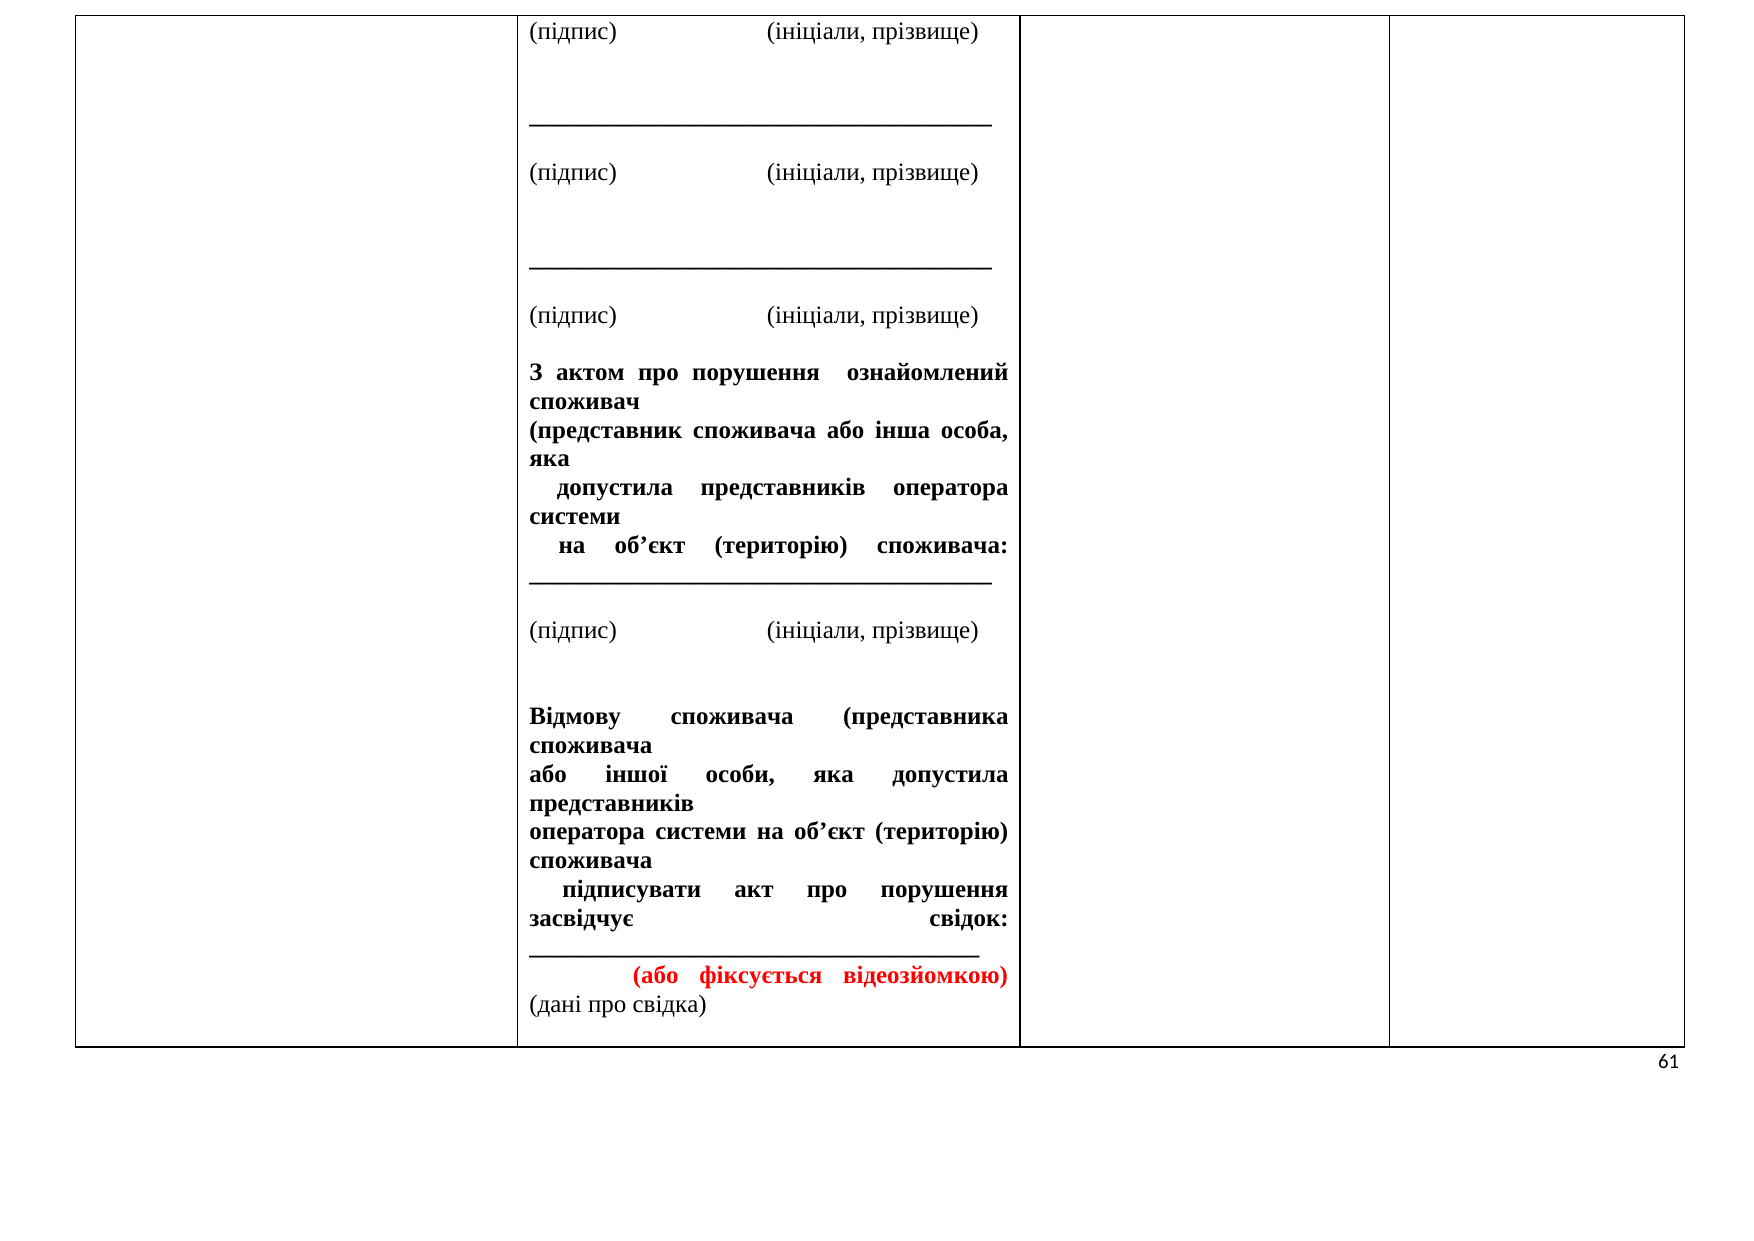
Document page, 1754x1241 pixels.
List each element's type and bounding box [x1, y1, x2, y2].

table_cell [518, 16, 1019, 1046]
table_cell [1390, 16, 1684, 1046]
